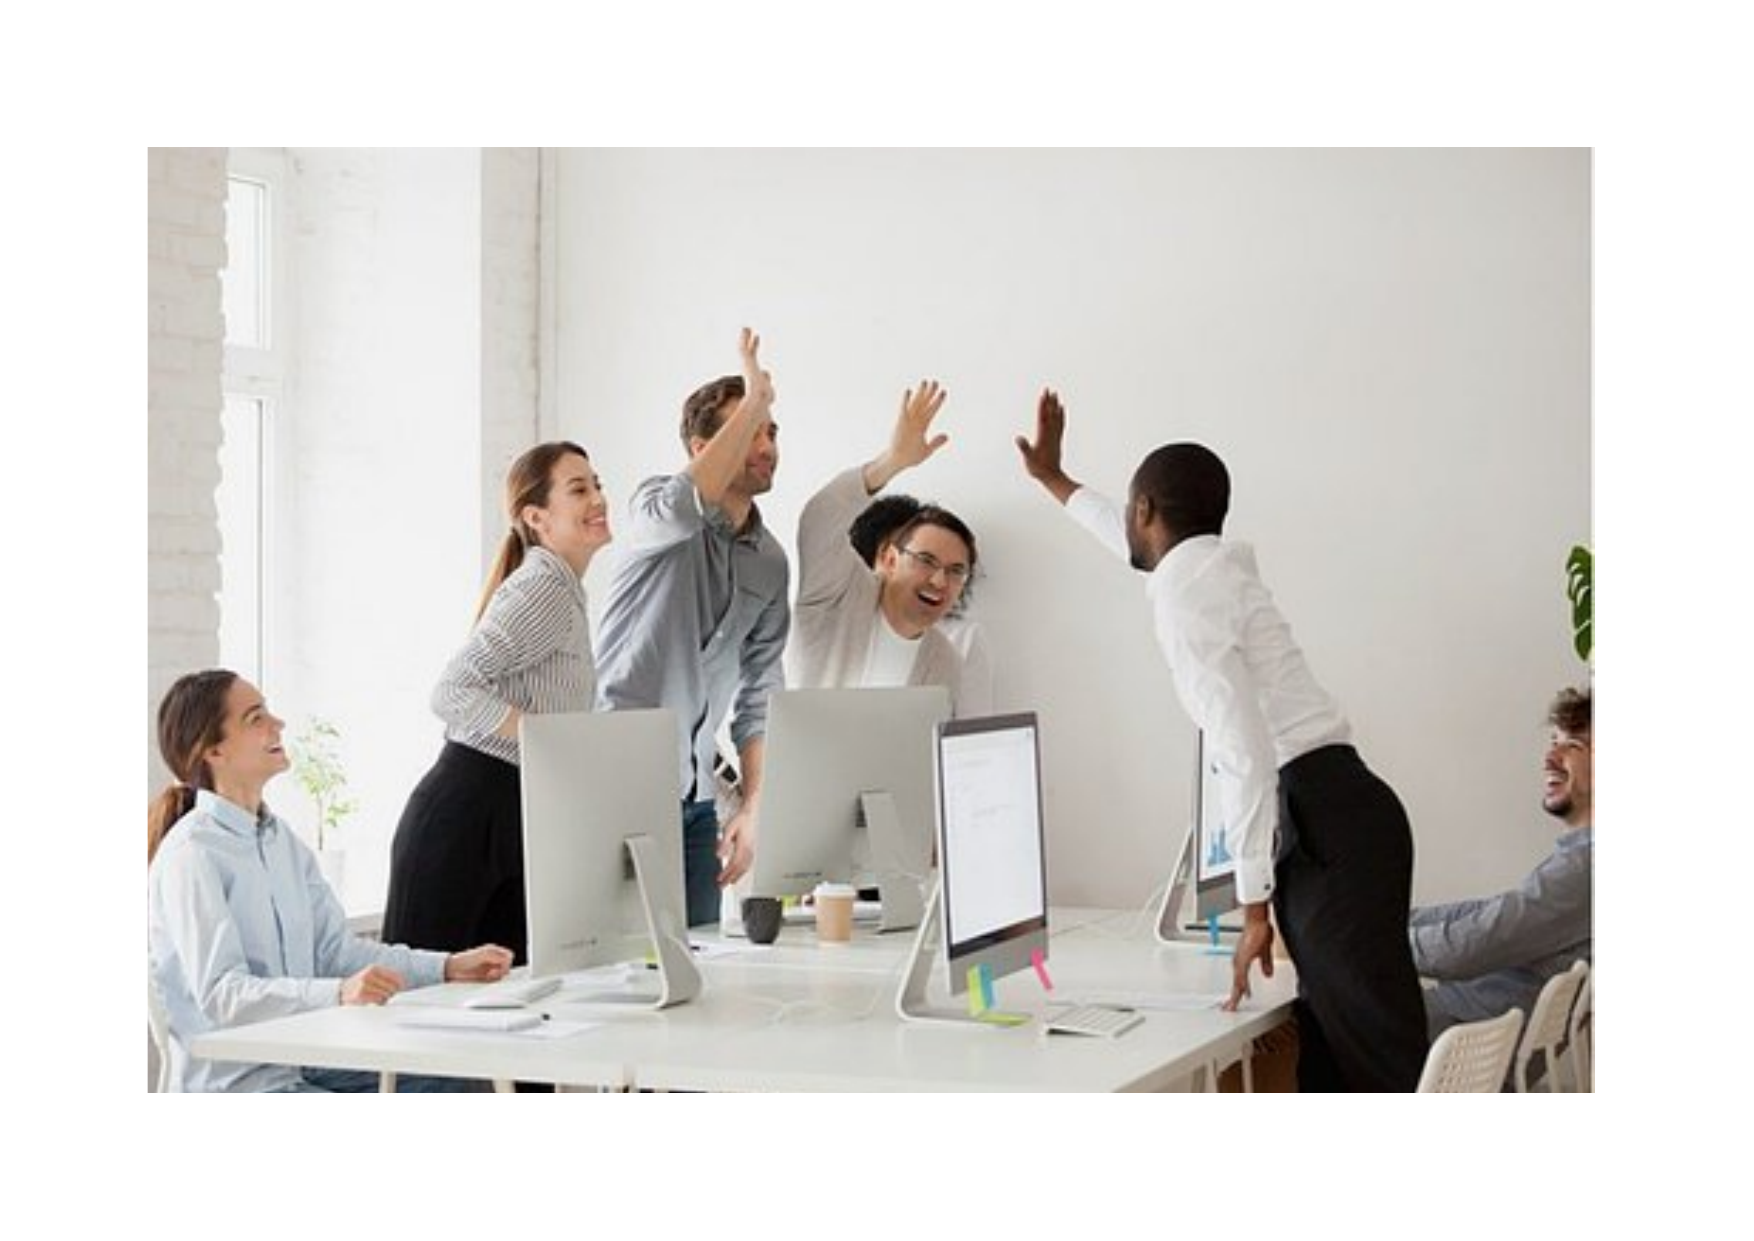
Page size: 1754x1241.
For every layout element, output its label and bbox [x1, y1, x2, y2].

picture [147, 147, 1595, 1093]
